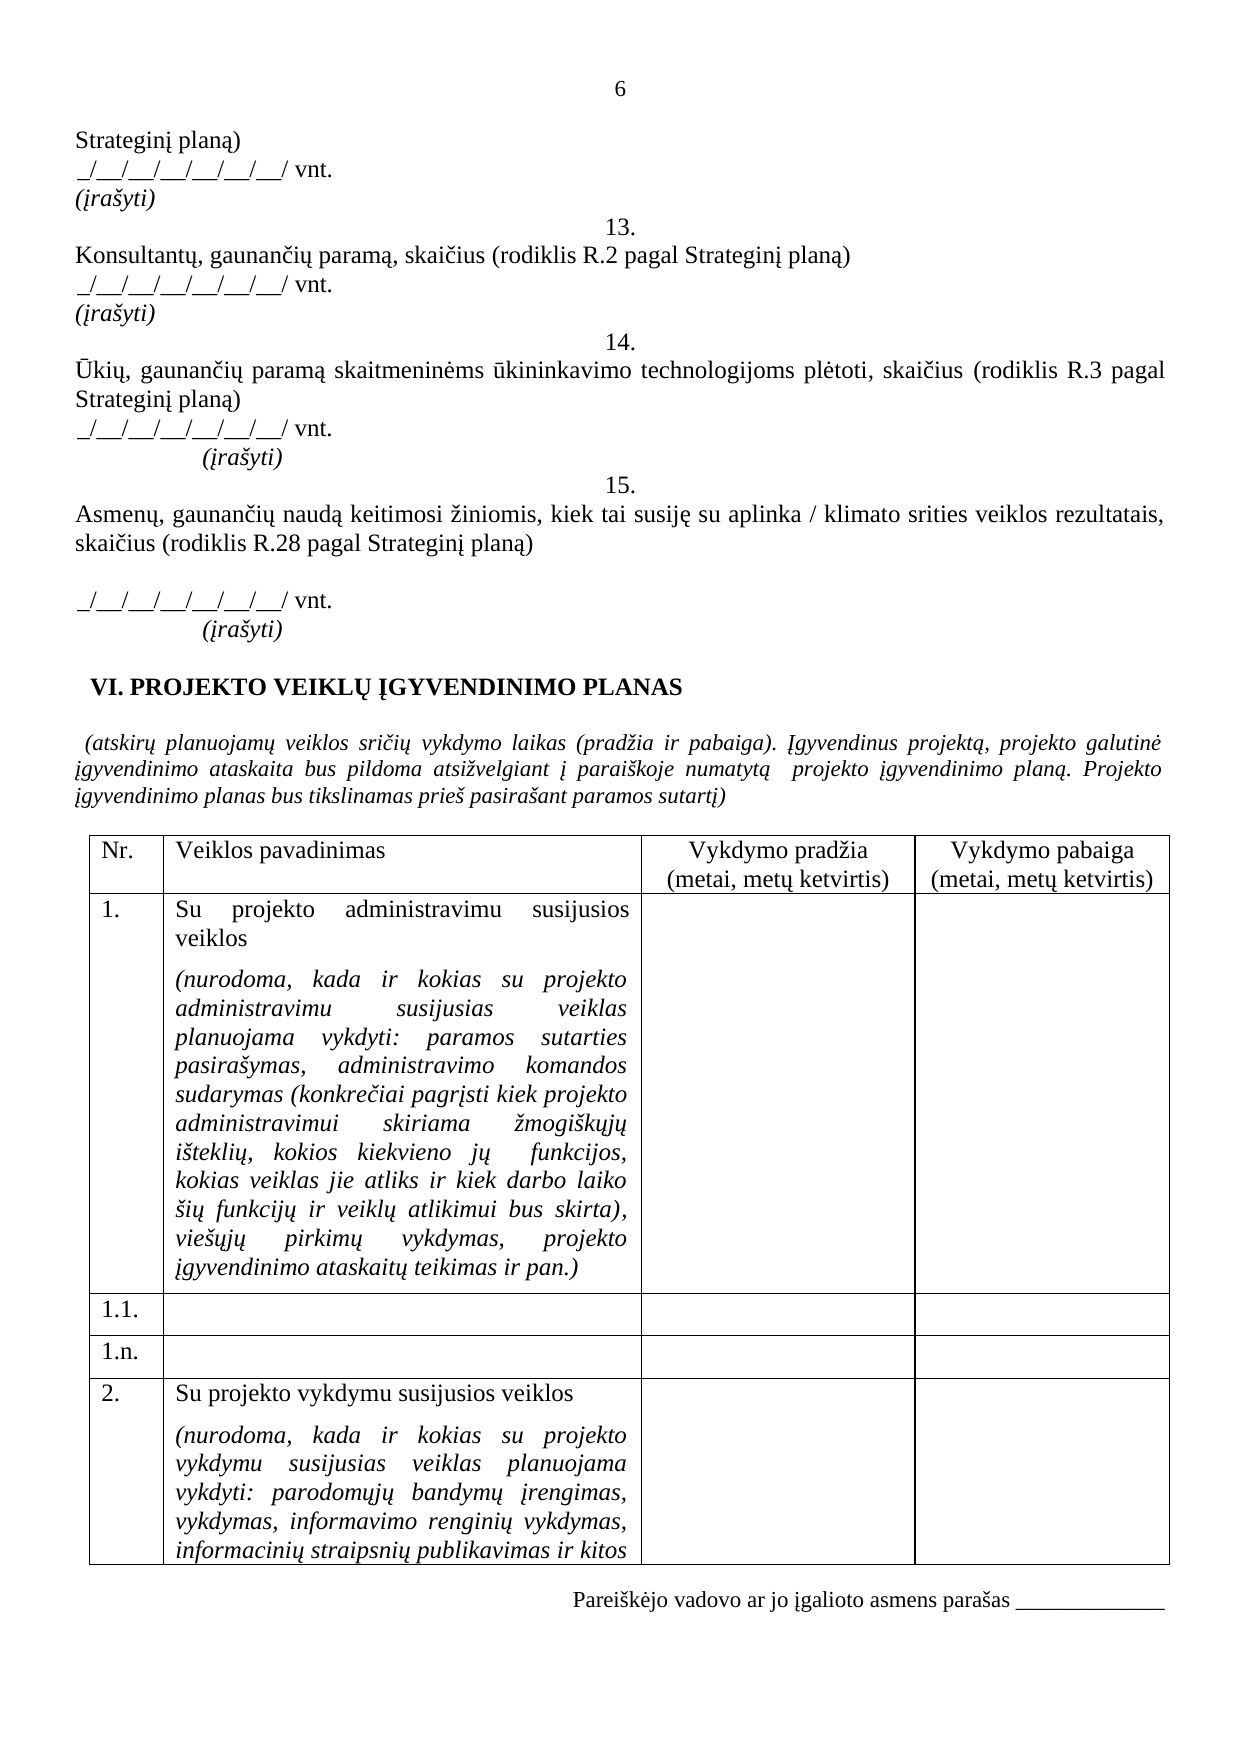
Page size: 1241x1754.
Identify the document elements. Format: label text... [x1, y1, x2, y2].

table_cell [164, 1294, 641, 1335]
table_cell [164, 1336, 641, 1377]
table_cell 1. [90, 894, 163, 1293]
table_header Vykdymo pabaiga (metai, metų ketvirtis) [916, 836, 1169, 893]
table_cell [642, 1294, 914, 1335]
table_cell [916, 1379, 1169, 1563]
table_cell Su projekto administravimu susijusios veiklos (nurodoma, kada ir kokias su projekto administravimu susijusias veiklas planuojama vykdyti: paramos sutarties pasirašymas, administravimo komandos sudarymas (konkrečiai pagrįsti kiek projekto administravimui skiriama žmogiškųjų išteklių, kokios kiekvieno jų funkcijos, kokias veiklas jie atliks ir kiek darbo laiko šių funkcijų ir veiklų atlikimui bus skirta), viešųjų pirkimų vykdymas, projekto įgyvendinimo ataskaitų teikimas ir pan.) [164, 894, 641, 1293]
table_cell [916, 894, 1169, 1293]
table_cell 2. [90, 1379, 163, 1563]
text (atskirų planuojamų veiklos sričių vykdymo laikas (pradžia ir pabaiga). Įgyvendinus projektą, projekto galutinė įgyvendinimo ataskaita bus pildoma atsižvelgiant į paraiškoje numatytą projekto įgyvendinimo planą. Projekto įgyvendinimo planas bus tikslinamas prieš pasirašant paramos sutartį) [75, 729, 1165, 808]
table_cell 1.n. [90, 1336, 163, 1377]
table_cell [916, 1294, 1169, 1335]
text VI. PROJEKTO VEIKLŲ ĮGYVENDINIMO PLANAS [75, 672, 1165, 700]
table_header Vykdymo pradžia (metai, metų ketvirtis) [642, 836, 914, 893]
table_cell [164, 1379, 641, 1563]
table_cell [916, 1336, 1169, 1377]
table_cell [642, 1379, 914, 1563]
table_cell [642, 1336, 914, 1377]
table_header Nr. [90, 836, 163, 893]
table_cell 1.1. [90, 1294, 163, 1335]
table_header Veiklos pavadinimas [164, 836, 641, 893]
table_cell [642, 894, 914, 1293]
